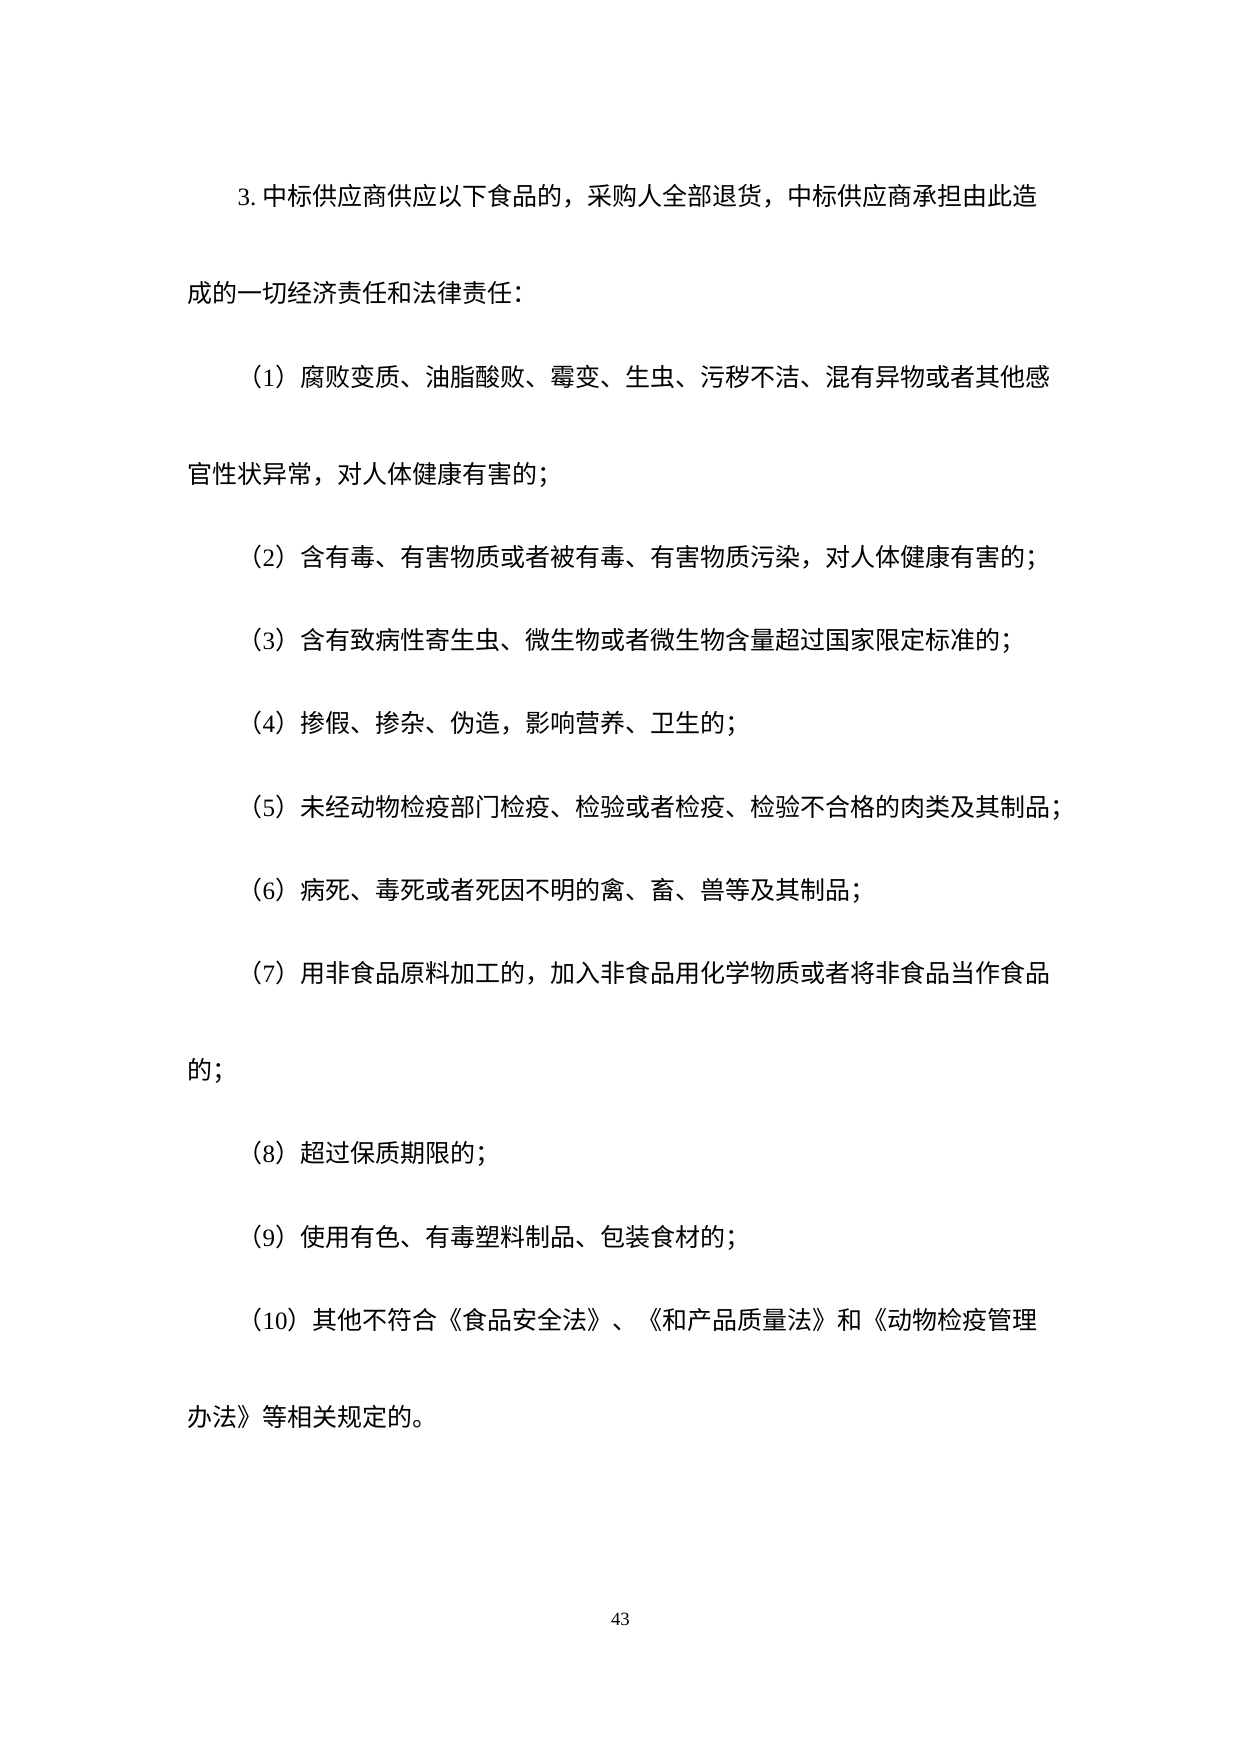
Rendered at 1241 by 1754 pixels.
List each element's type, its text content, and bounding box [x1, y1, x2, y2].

text （1）腐败变质、油脂酸败、霉变、生虫、污秽不洁、混有异物或者其他感官性状异常，对人体健康有害的； [187, 343, 1053, 505]
text （3）含有致病性寄生虫、微生物或者微生物含量超过国家限定标准的； [187, 606, 1053, 671]
text 3. 中标供应商供应以下食品的，采购人全部退货，中标供应商承担由此造成的一切经济责任和法律责任： [187, 162, 1053, 324]
text （6）病死、毒死或者死因不明的禽、畜、兽等及其制品； [187, 856, 1053, 921]
text （8）超过保质期限的； [187, 1119, 1053, 1184]
text （10）其他不符合《食品安全法》、《和产品质量法》和《动物检疫管理办法》等相关规定的。 [187, 1286, 1053, 1448]
text （5）未经动物检疫部门检疫、检验或者检疫、检验不合格的肉类及其制品； [187, 773, 1053, 838]
text （9）使用有色、有毒塑料制品、包装食材的； [187, 1203, 1053, 1268]
text （4）掺假、掺杂、伪造，影响营养、卫生的； [187, 689, 1053, 754]
text （2）含有毒、有害物质或者被有毒、有害物质污染，对人体健康有害的； [187, 523, 1053, 588]
text （7）用非食品原料加工的，加入非食品用化学物质或者将非食品当作食品的； [187, 939, 1053, 1101]
